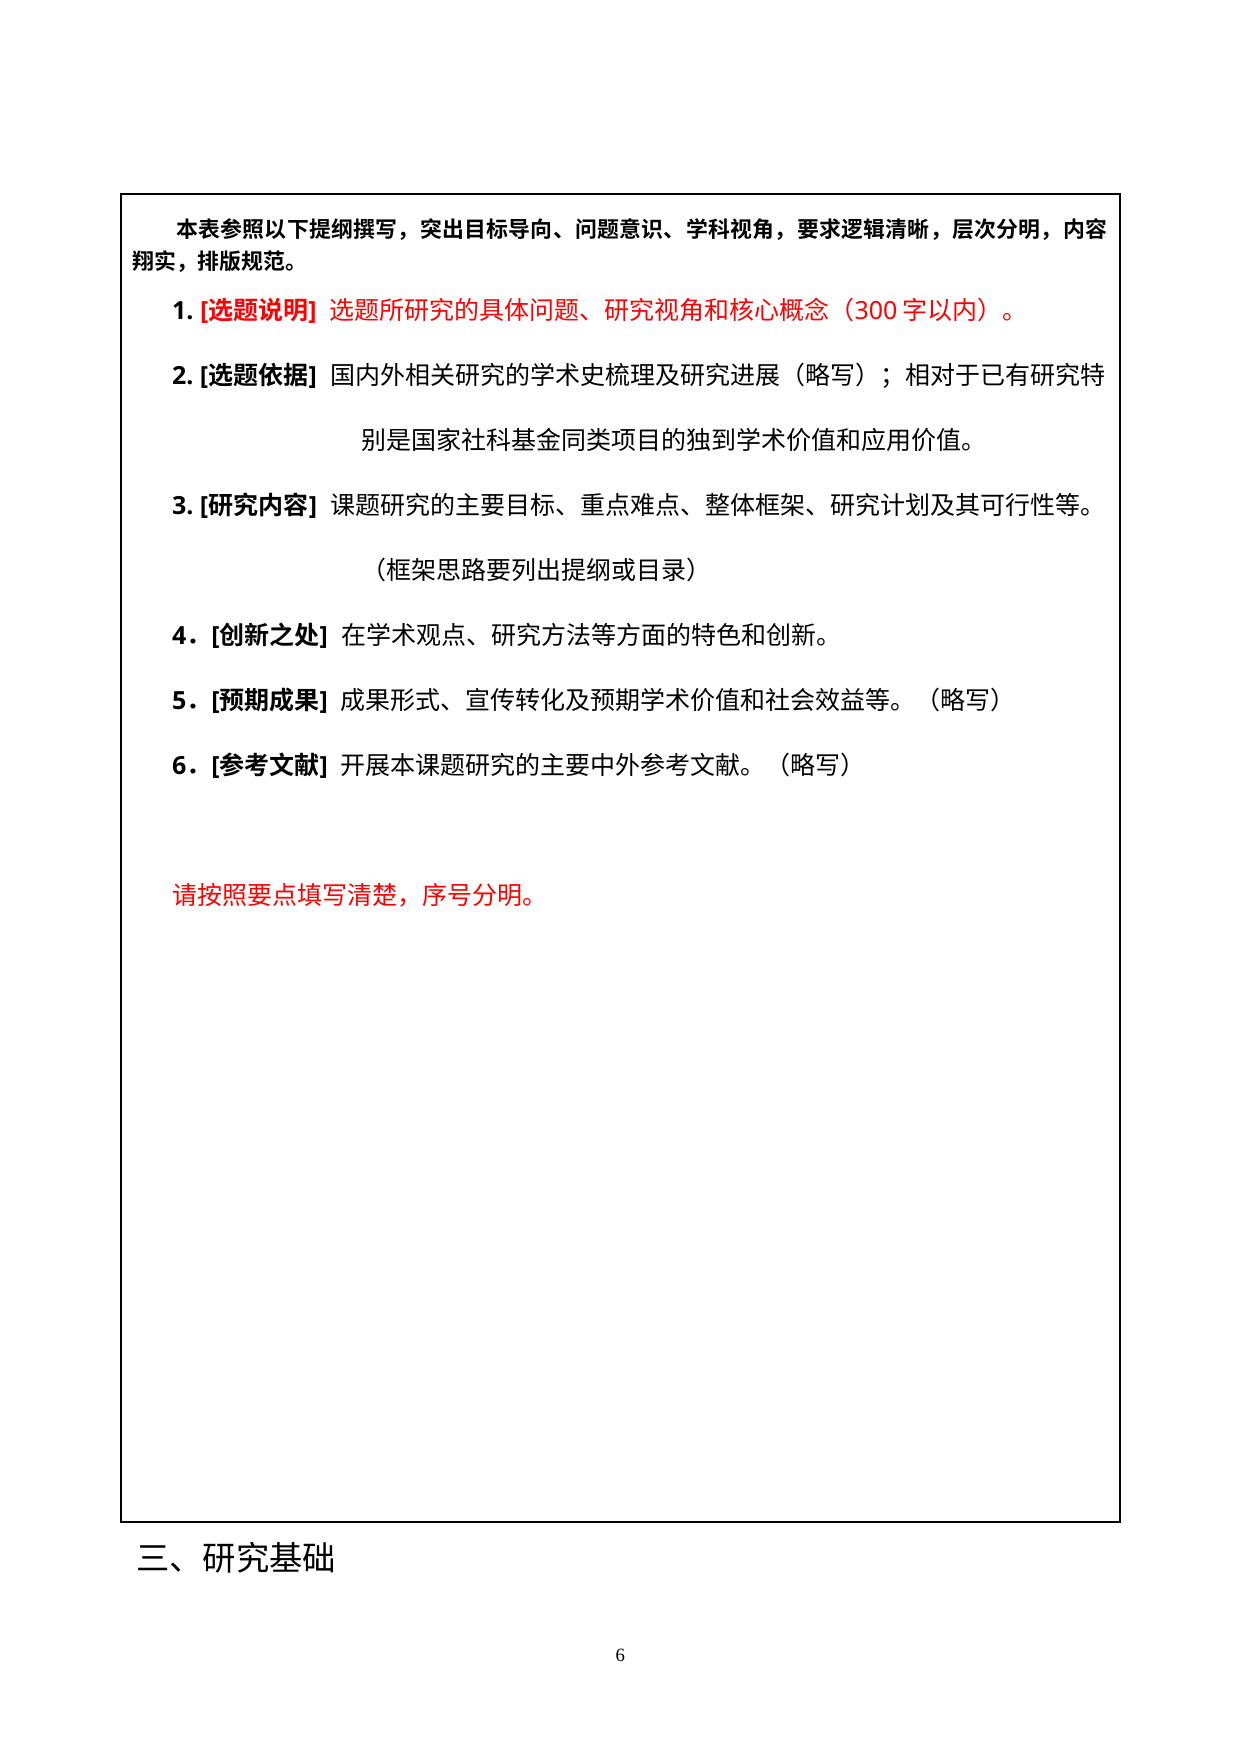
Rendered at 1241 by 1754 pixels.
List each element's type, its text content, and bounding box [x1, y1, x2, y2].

text 三、研究基础 [136, 1523, 1104, 1588]
table_header 本表参照以下提纲撰写，突出目标导向、问题意识、学科视角，要求逻辑清晰，层次分明，内容翔实，排版规范。 1. [选题说明] 选题所研究的具体问题、研究视角和核心概念（300字以内）。 2. [选题依据] 国内外相关研究的学术史梳理及研究进展（略写）；相对于已有研究特别是国家社科基金同类项目的独到学术价值和应用价值。 3. [研究内容] 课题研究的主要目标、重点难点、整体框架、研究计划及其可行性等。（框架思路要列出提纲或目录） 4．[创新之处] 在学术观点、研究方法等方面的特色和创新。 5．[预期成果] 成果形式、宣传转化及预期学术价值和社会效益等。（略写） 6．[参考文献] 开展本课题研究的主要中外参考文献。（略写） 请按照要点填写清楚，序号分明。 [122, 195, 1119, 1521]
